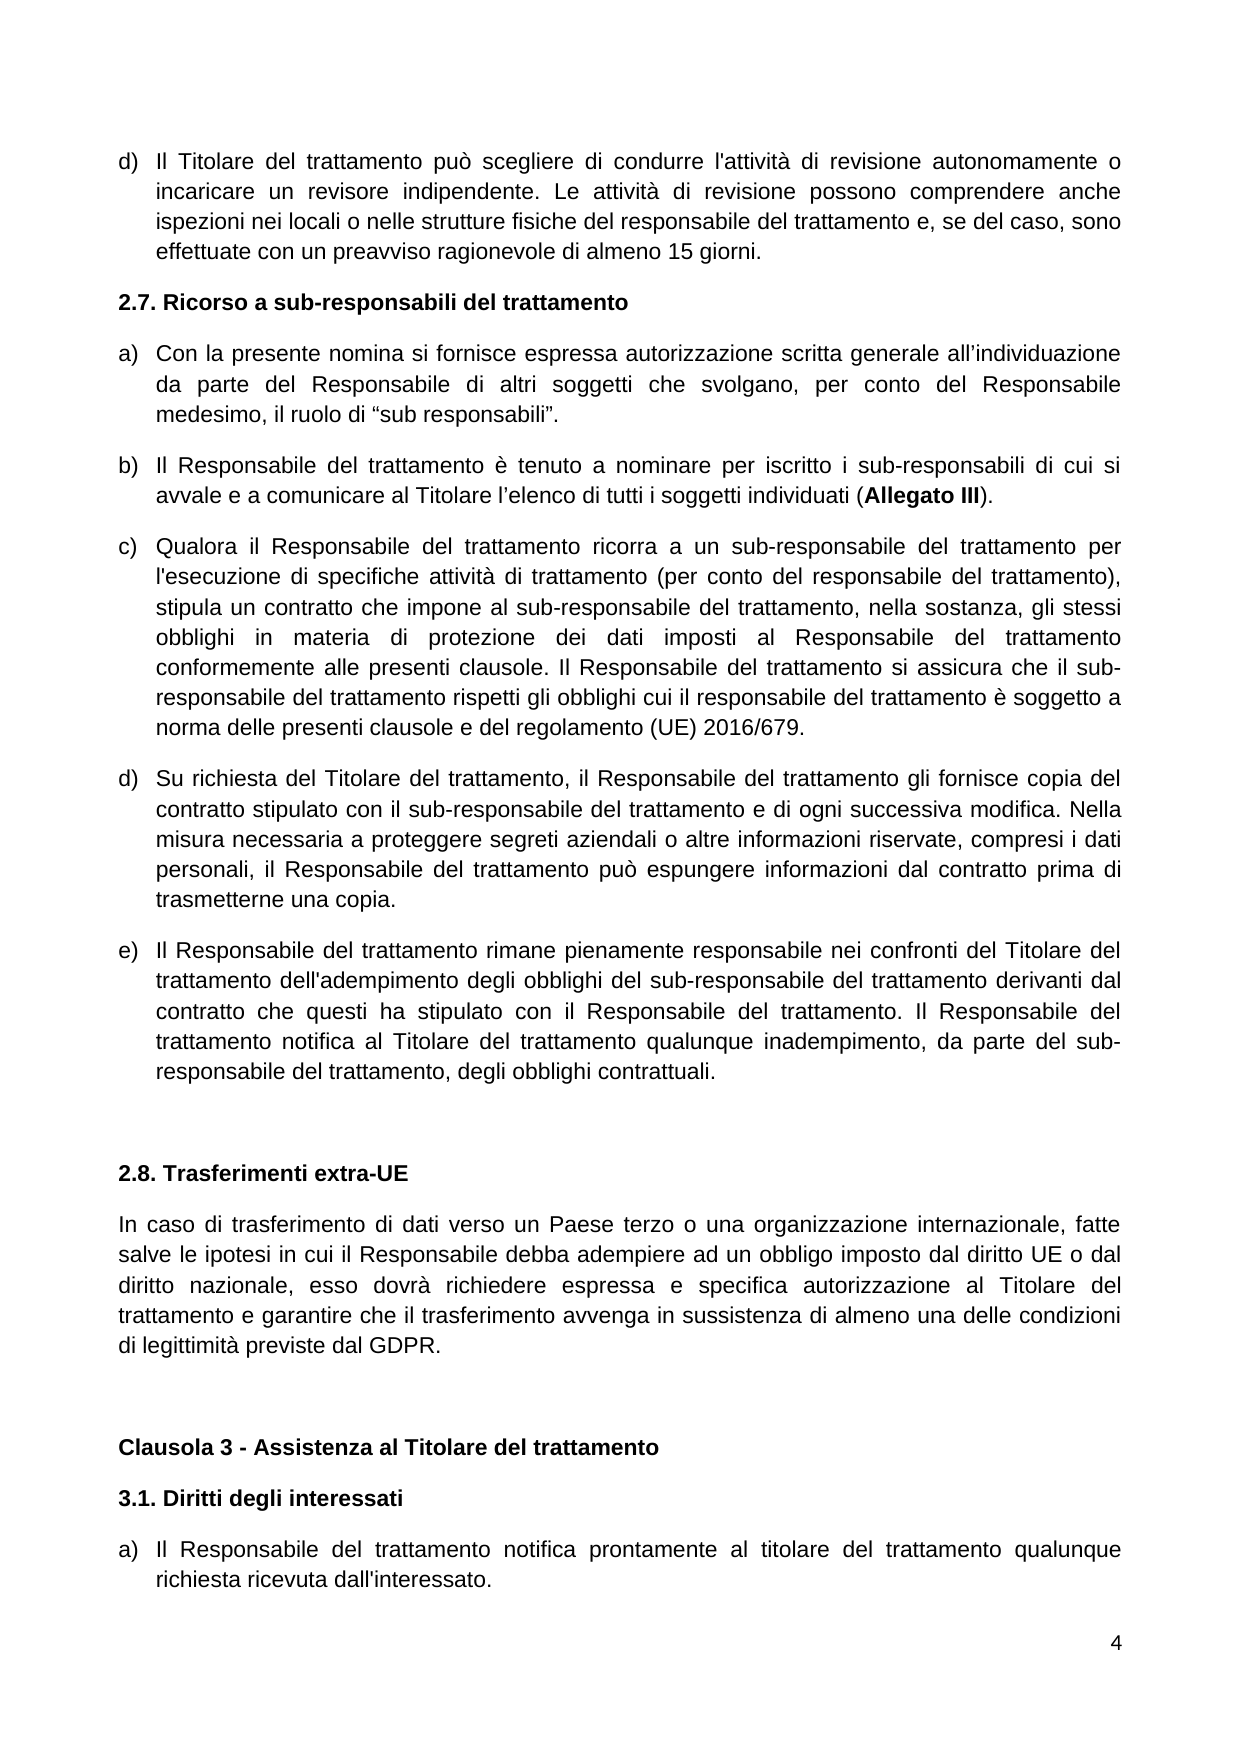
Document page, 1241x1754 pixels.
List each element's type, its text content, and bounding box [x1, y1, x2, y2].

text In caso di trasferimento di dati verso un Paese terzo o una organizzazione internazionale, fatte salve le ipotesi in cui il Responsabile debba adempiere ad un obbligo imposto dal diritto UE o dal diritto nazionale, esso dovrà richiedere espressa e specifica autorizzazione al Titolare del trattamento e garantire che il trasferimento avvenga in sussistenza di almeno una delle condizioni di legittimità previste dal GDPR. [118, 1211, 1122, 1358]
text 2.7. Ricorso a sub-responsabili del trattamento [118, 289, 1122, 316]
list Qualora il Responsabile del trattamento ricorra a un sub-responsabile del trattamento per l'esecuzione di specifiche attività di trattamento (per conto del responsabile del trattamento), stipula un contratto che impone al sub-responsabile del trattamento, nella sostanza, gli stessi obblighi in materia di protezione dei dati imposti al Responsabile del trattamento conformemente alle presenti clausole. Il Responsabile del trattamento si assicura che il sub-responsabile del trattamento rispetti gli obblighi cui il responsabile del trattamento è soggetto a norma delle presenti clausole e del regolamento (UE) 2016/679. [118, 533, 1122, 741]
text 2.8. Trasferimenti extra-UE [118, 1160, 1122, 1186]
list Il Responsabile del trattamento notifica prontamente al titolare del trattamento qualunque richiesta ricevuta dall'interessato. [118, 1536, 1122, 1593]
list Su richiesta del Titolare del trattamento, il Responsabile del trattamento gli fornisce copia del contratto stipulato con il sub-responsabile del trattamento e di ogni successiva modifica. Nella misura necessaria a proteggere segreti aziendali o altre informazioni riservate, compresi i dati personali, il Responsabile del trattamento può espungere informazioni dal contratto prima di trasmetterne una copia. [118, 765, 1122, 912]
text 3.1. Diritti degli interessati [118, 1485, 1122, 1511]
list Il Titolare del trattamento può scegliere di condurre l'attività di revisione autonomamente o incaricare un revisore indipendente. Le attività di revisione possono comprendere anche ispezioni nei locali o nelle strutture fisiche del responsabile del trattamento e, se del caso, sono effettuate con un preavviso ragionevole di almeno 15 giorni. [118, 148, 1122, 264]
text Clausola 3 - Assistenza al Titolare del trattamento [118, 1434, 1122, 1460]
list Con la presente nomina si fornisce espressa autorizzazione scritta generale all’individuazione da parte del Responsabile di altri soggetti che svolgano, per conto del Responsabile medesimo, il ruolo di “sub responsabili”. [118, 340, 1122, 427]
list Il Responsabile del trattamento è tenuto a nominare per iscritto i sub-responsabili di cui si avvale e a comunicare al Titolare l’elenco di tutti i soggetti individuati (Allegato III). [118, 452, 1122, 508]
list Il Responsabile del trattamento rimane pienamente responsabile nei confronti del Titolare del trattamento dell'adempimento degli obblighi del sub-responsabile del trattamento derivanti dal contratto che questi ha stipulato con il Responsabile del trattamento. Il Responsabile del trattamento notifica al Titolare del trattamento qualunque inadempimento, da parte del sub-responsabile del trattamento, degli obblighi contrattuali. [118, 937, 1122, 1084]
